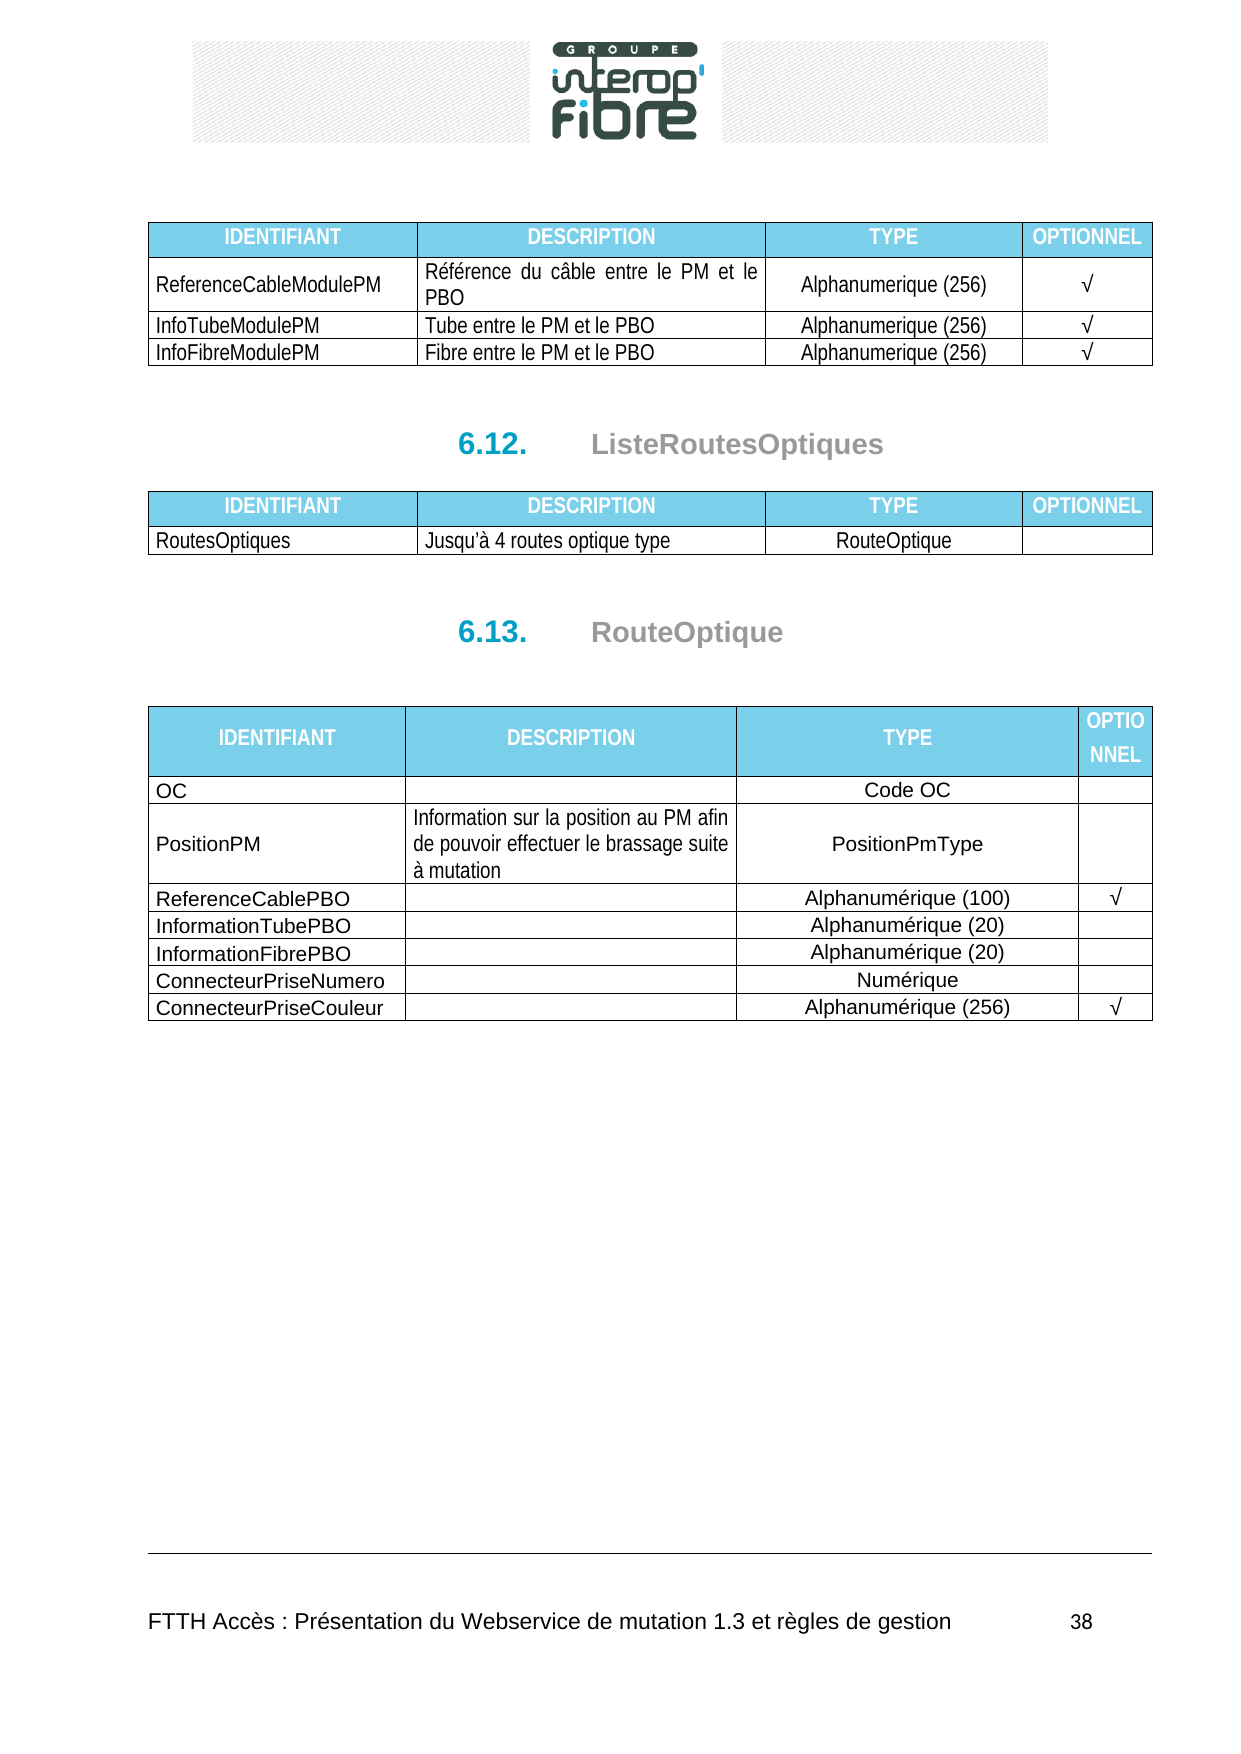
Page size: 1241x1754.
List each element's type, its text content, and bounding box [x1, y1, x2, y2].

table_cell Alphanumerique (256) [766, 258, 1022, 311]
table_header OPTIONNEL [1023, 492, 1152, 526]
table_header DESCRIPTION [418, 223, 765, 257]
text RouteOptique [458, 612, 1152, 650]
table_header DESCRIPTION [406, 707, 736, 776]
table_cell [406, 777, 736, 803]
table_header TYPE [766, 492, 1022, 526]
table_cell [1079, 966, 1152, 993]
table_header IDENTIFIANT [149, 492, 417, 526]
table_cell [406, 912, 736, 938]
table_cell [406, 994, 736, 1020]
table_cell Jusqu’à 4 routes optique type [418, 527, 765, 553]
table_cell Tube entre le PM et le PBO [418, 312, 765, 338]
text ListeRoutesOptiques [458, 424, 1152, 462]
table_cell ConnecteurPriseNumero [149, 966, 405, 993]
table_header TYPE [766, 223, 1022, 257]
table_cell Alphanumérique (256) [737, 994, 1078, 1020]
table_cell Fibre entre le PM et le PBO [418, 339, 765, 365]
table_cell ReferenceCableModulePM [149, 258, 417, 311]
table_cell √ [1079, 994, 1152, 1020]
table_cell Numérique [737, 966, 1078, 993]
table_cell InformationTubePBO [149, 912, 405, 938]
table_cell Alphanumérique (100) [737, 884, 1078, 911]
table_cell InformationFibrePBO [149, 939, 405, 965]
table_header DESCRIPTION [418, 492, 765, 526]
table_cell Alphanumerique (256) [766, 339, 1022, 365]
table_cell RoutesOptiques [149, 527, 417, 553]
table_cell [1079, 777, 1152, 803]
table_cell ConnecteurPriseCouleur [149, 994, 405, 1020]
table_cell [1079, 912, 1152, 938]
picture [147, 0, 1093, 182]
table_header IDENTIFIANT [149, 223, 417, 257]
table_cell OC [149, 777, 405, 803]
table_cell Information sur la position au PM afin de pouvoir effectuer le brassage suite à mutation [406, 804, 736, 883]
table_cell PositionPmType [737, 804, 1078, 883]
table_cell InfoFibreModulePM [149, 339, 417, 365]
table_cell Alphanumérique (20) [737, 939, 1078, 965]
table_cell [406, 939, 736, 965]
table_cell [1023, 527, 1152, 553]
table_cell √ [1023, 339, 1152, 365]
table_cell InfoTubeModulePM [149, 312, 417, 338]
table_cell [1079, 939, 1152, 965]
table_cell PositionPM [149, 804, 405, 883]
table_cell RouteOptique [766, 527, 1022, 553]
table_header TYPE [737, 707, 1078, 776]
table_header OPTIONNEL [1079, 707, 1152, 776]
table_cell Alphanumerique (256) [766, 312, 1022, 338]
table_cell √ [1023, 312, 1152, 338]
table_cell Code OC [737, 777, 1078, 803]
table_cell √ [1079, 884, 1152, 911]
table_cell [406, 966, 736, 993]
table_cell ReferenceCablePBO [149, 884, 405, 911]
table_cell [406, 884, 736, 911]
table_header OPTIONNEL [1023, 223, 1152, 257]
table_cell [1079, 804, 1152, 883]
table_cell Alphanumérique (20) [737, 912, 1078, 938]
table_cell √ [1023, 258, 1152, 311]
table_cell Référence du câble entre le PM et le PBO [418, 258, 765, 311]
table_header IDENTIFIANT [149, 707, 405, 776]
